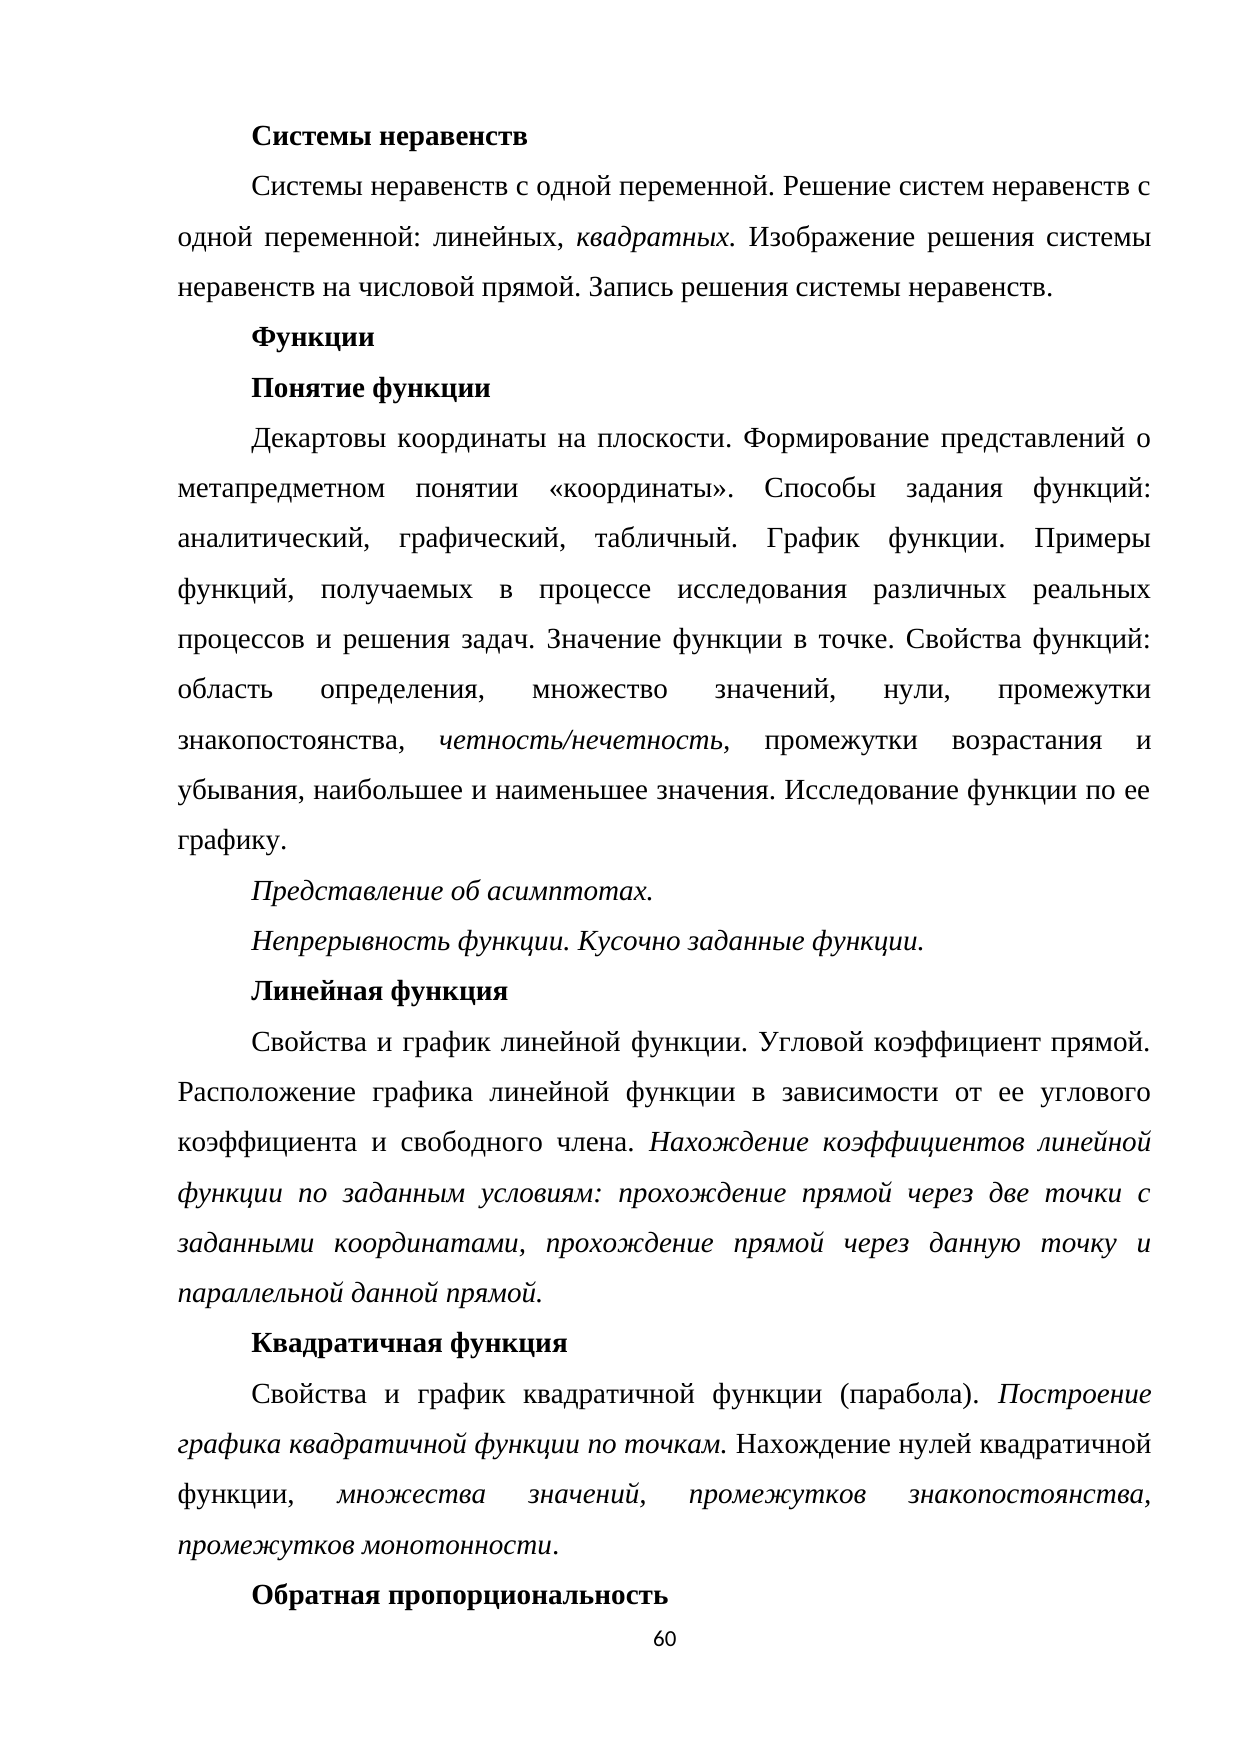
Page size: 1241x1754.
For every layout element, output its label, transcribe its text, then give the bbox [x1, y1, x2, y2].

text Линейная функция [177, 973, 1152, 1007]
text Понятие функции [177, 370, 1152, 403]
text Декартовы координаты на плоскости. Формирование представлений о метапредметном понятии «координаты». Способы задания функций: аналитический, графический, табличный. График функции. Примеры функций, получаемых в процессе исследования различных реальных процессов и решения задач. Значение функции в точке. Свойства функций: область определения, множество значений, нули, промежутки знакопостоянства, четность/нечетность, промежутки возрастания и убывания, наибольшее и наименьшее значения. Исследование функции по ее графику. [177, 420, 1152, 856]
text Свойства и график линейной функции. Угловой коэффициент прямой. Расположение графика линейной функции в зависимости от ее углового коэффициента и свободного члена. Нахождение коэффициентов линейной функции по заданным условиям: прохождение прямой через две точки с заданными координатами, прохождение прямой через данную точку и параллельной данной прямой. [177, 1024, 1152, 1309]
subtitle Функции [177, 319, 1152, 353]
text Системы неравенств с одной переменной. Решение систем неравенств с одной переменной: линейных, квадратных. Изображение решения системы неравенств на числовой прямой. Запись решения системы неравенств. [177, 168, 1152, 303]
text Обратная пропорциональность [177, 1577, 1152, 1611]
text Свойства и график квадратичной функции (парабола). Построение графика квадратичной функции по точкам. Нахождение нулей квадратичной функции, множества значений, промежутков знакопостоянства, промежутков монотонности. [177, 1376, 1152, 1560]
text Квадратичная функция [177, 1326, 1152, 1359]
text Системы неравенств [177, 118, 1152, 152]
text Представление об асимптотах. [177, 873, 1152, 906]
text Непрерывность функции. Кусочно заданные функции. [177, 923, 1152, 957]
